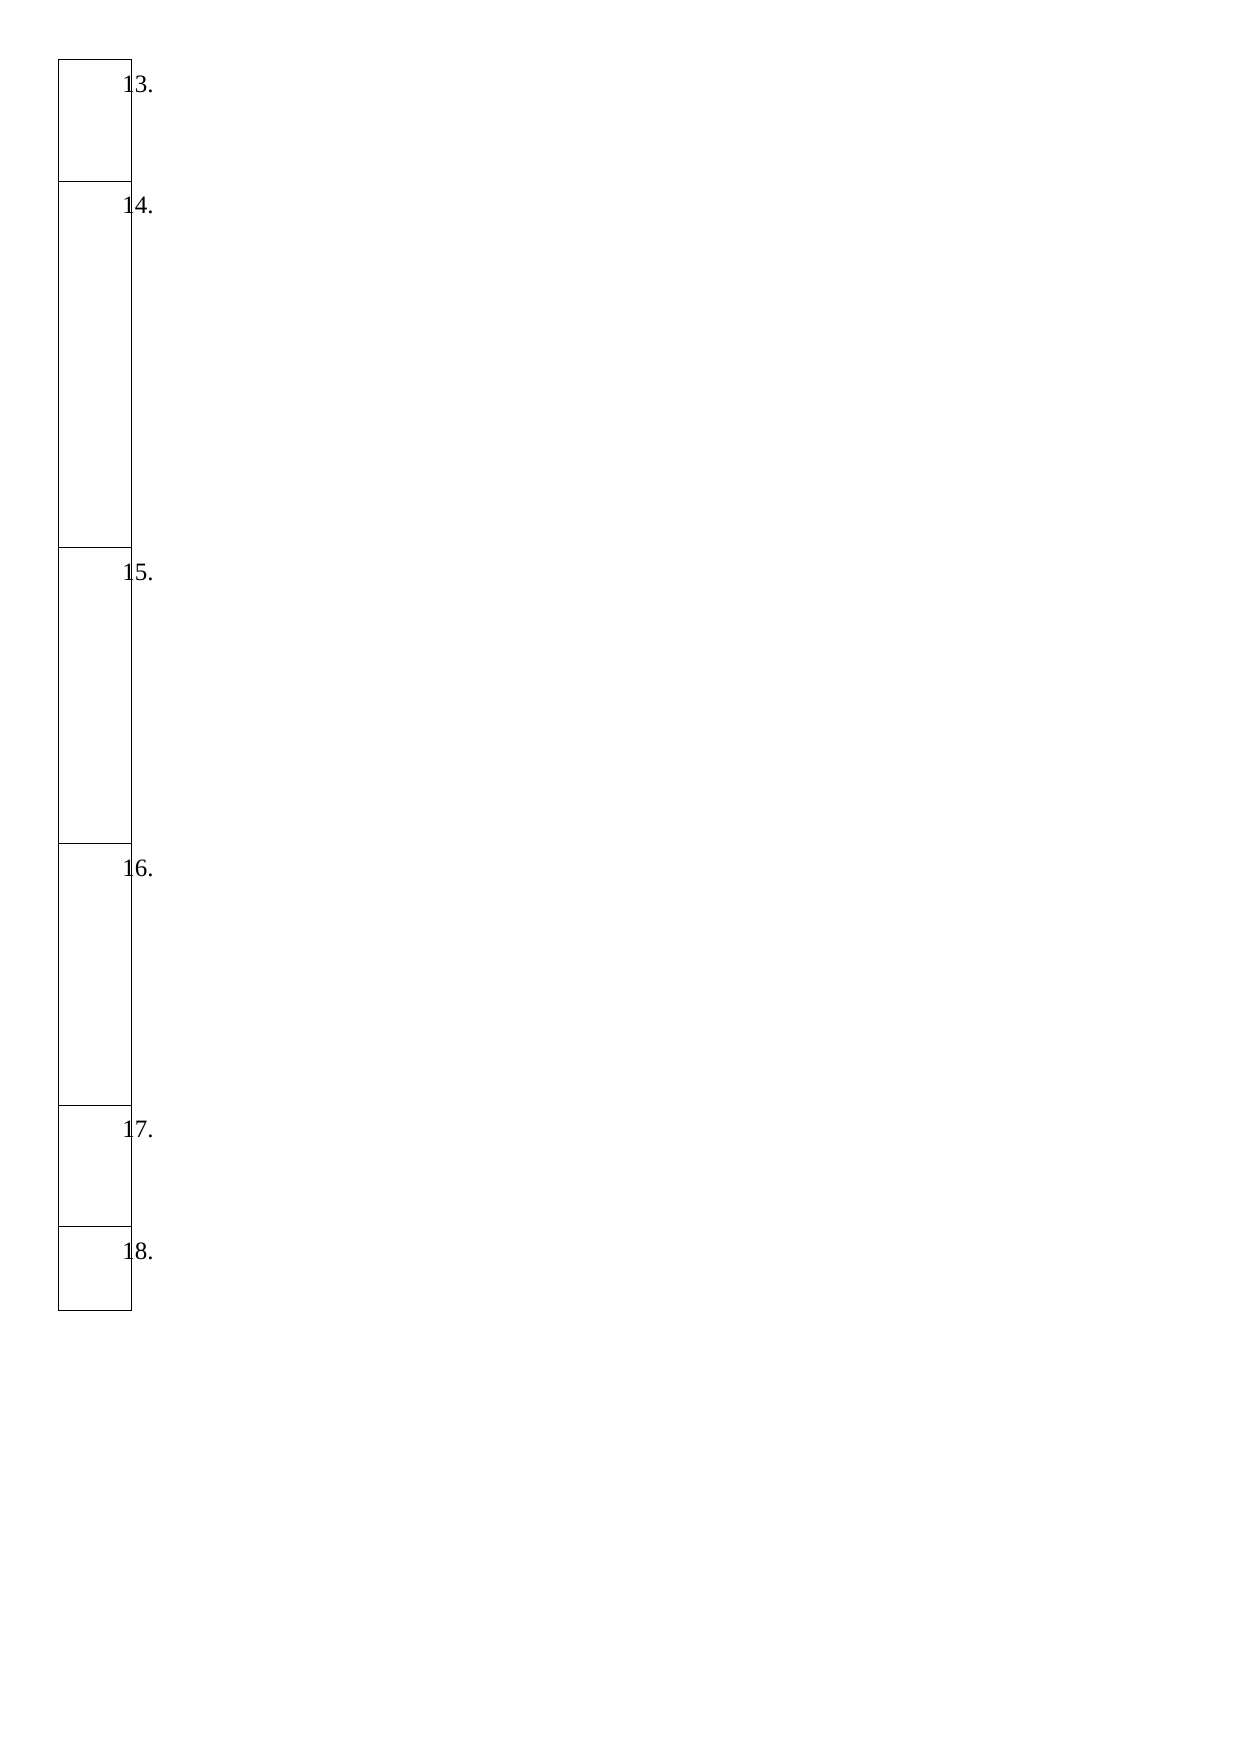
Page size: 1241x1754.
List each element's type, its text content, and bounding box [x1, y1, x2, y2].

table_cell 18. [59, 1227, 131, 1310]
table_cell 15. [59, 548, 131, 843]
table_cell 14. [59, 182, 131, 547]
table_cell 17. [59, 1106, 131, 1226]
table_header 13. [59, 60, 131, 181]
table_cell 16. [59, 844, 131, 1104]
